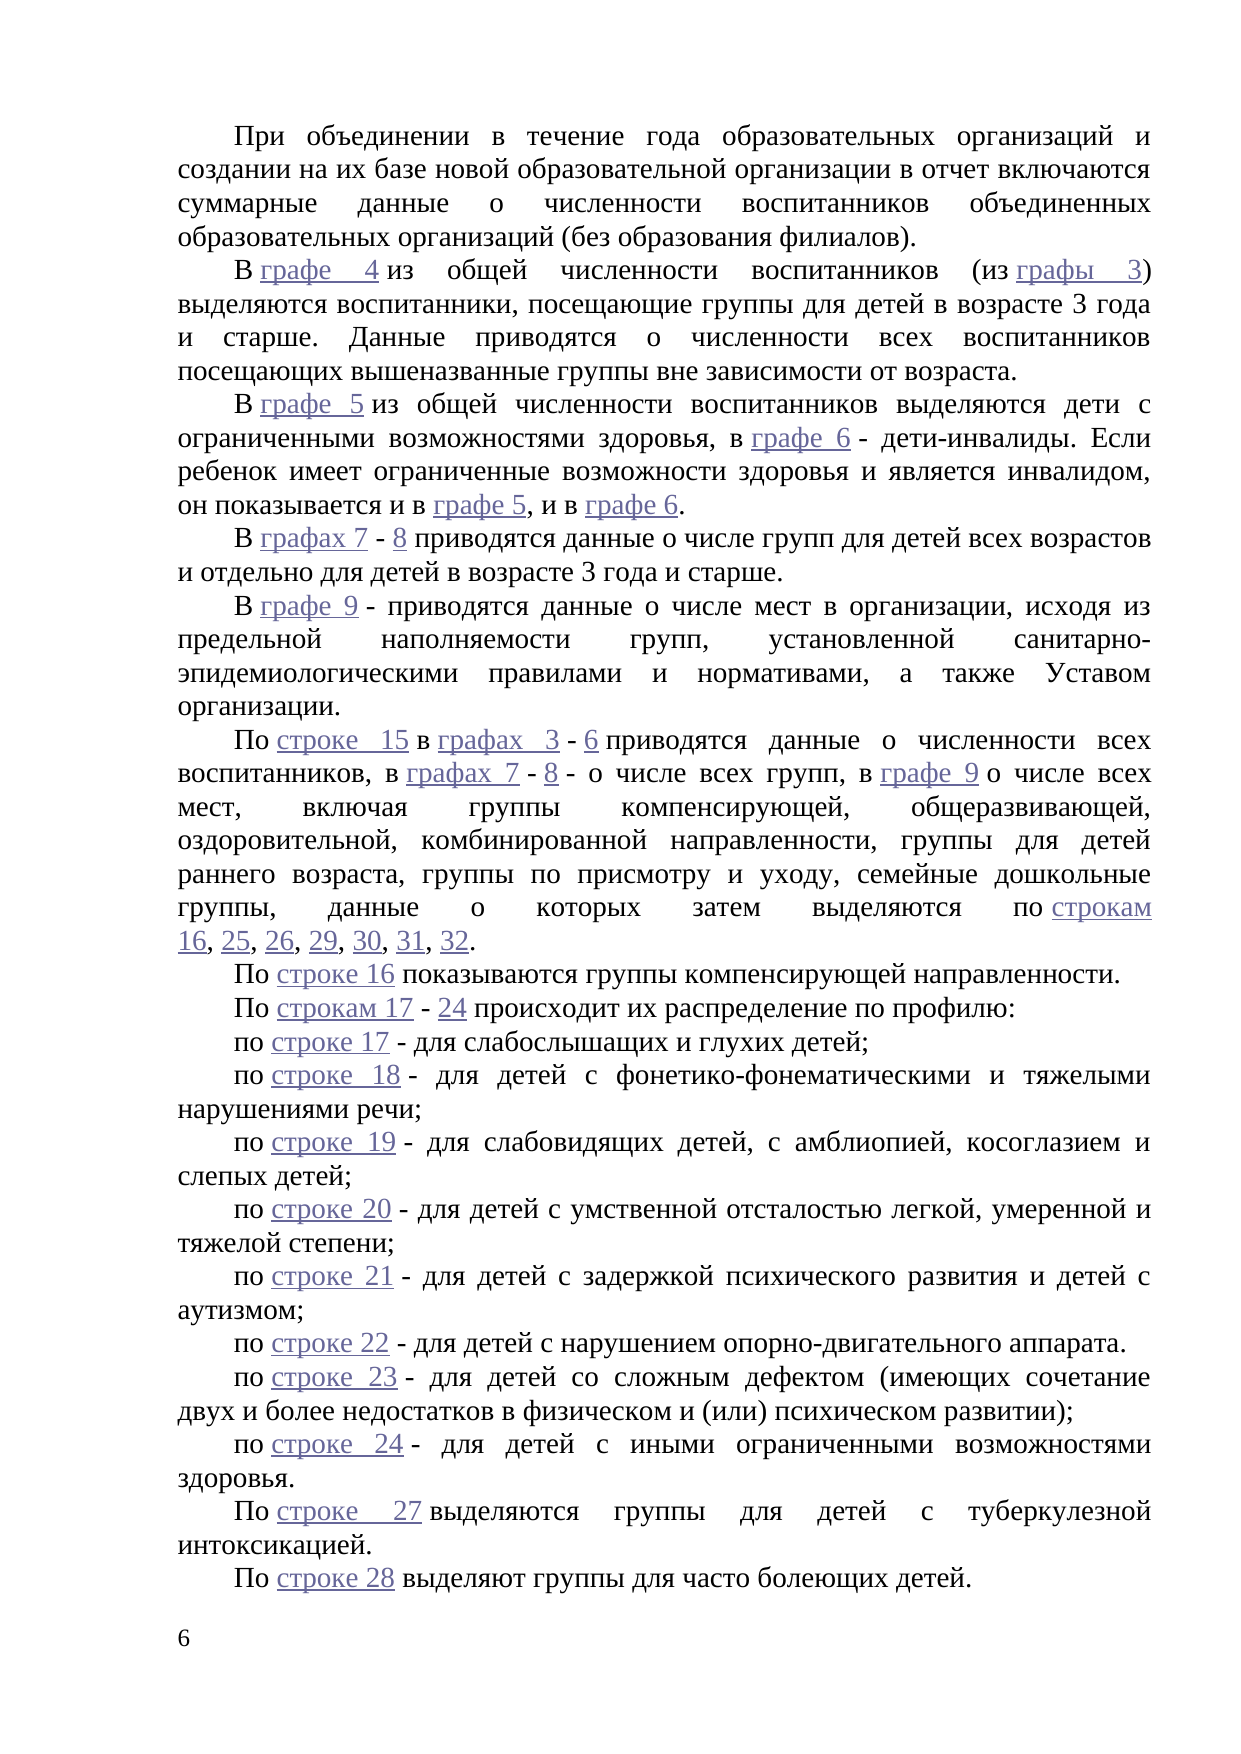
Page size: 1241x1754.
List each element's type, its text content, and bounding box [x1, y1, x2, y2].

text по строке 21 - для детей с задержкой психического развития и детей с аутизмом; [177, 1258, 1152, 1326]
text По строкам 17 - 24 происходит их распределение по профилю: [177, 990, 1152, 1024]
text По строке 27 выделяются группы для детей с туберкулезной интоксикацией. [177, 1493, 1152, 1560]
text При объединении в течение года образовательных организаций и создании на их базе новой образовательной организации в отчет включаются суммарные данные о численности воспитанников объединенных образовательных организаций (без образования филиалов). [177, 118, 1152, 252]
text По строке 28 выделяют группы для часто болеющих детей. [177, 1560, 1152, 1594]
text В графе 4 из общей численности воспитанников (из графы 3) выделяются воспитанники, посещающие группы для детей в возрасте 3 года и старше. Данные приводятся о численности всех воспитанников посещающих вышеназванные группы вне зависимости от возраста. [177, 252, 1152, 386]
text по строке 24 - для детей с иными ограниченными возможностями здоровья. [177, 1426, 1152, 1493]
text по строке 17 - для слабослышащих и глухих детей; [177, 1024, 1152, 1057]
text по строке 19 - для слабовидящих детей, с амблиопией, косоглазием и слепых детей; [177, 1124, 1152, 1191]
text В графе 9 - приводятся данные о числе мест в организации, исходя из предельной наполняемости групп, установленной санитарно-эпидемиологическими правилами и нормативами, а также Уставом организации. [177, 588, 1152, 722]
text по строке 18 - для детей с фонетико-фонематическими и тяжелыми нарушениями речи; [177, 1057, 1152, 1124]
text По строке 15 в графах 3 - 6 приводятся данные о численности всех воспитанников, в графах 7 - 8 - о числе всех групп, в графе 9 о числе всех мест, включая группы компенсирующей, общеразвивающей, оздоровительной, комбинированной направленности, группы для детей раннего возраста, группы по присмотру и уходу, семейные дошкольные группы, данные о которых затем выделяются по строкам 16, 25, 26, 29, 30, 31, 32. [177, 722, 1152, 957]
text По строке 16 показываются группы компенсирующей направленности. [177, 957, 1152, 990]
text В графе 5 из общей численности воспитанников выделяются дети с ограниченными возможностями здоровья, в графе 6 - дети-инвалиды. Если ребенок имеет ограниченные возможности здоровья и является инвалидом, он показывается и в графе 5, и в графе 6. [177, 386, 1152, 521]
text В графах 7 - 8 приводятся данные о числе групп для детей всех возрастов и отдельно для детей в возрасте 3 года и старше. [177, 521, 1152, 588]
text по строке 20 - для детей с умственной отсталостью легкой, умеренной и тяжелой степени; [177, 1191, 1152, 1258]
text по строке 23 - для детей со сложным дефектом (имеющих сочетание двух и более недостатков в физическом и (или) психическом развитии); [177, 1359, 1152, 1426]
text по строке 22 - для детей с нарушением опорно-двигательного аппарата. [177, 1326, 1152, 1359]
